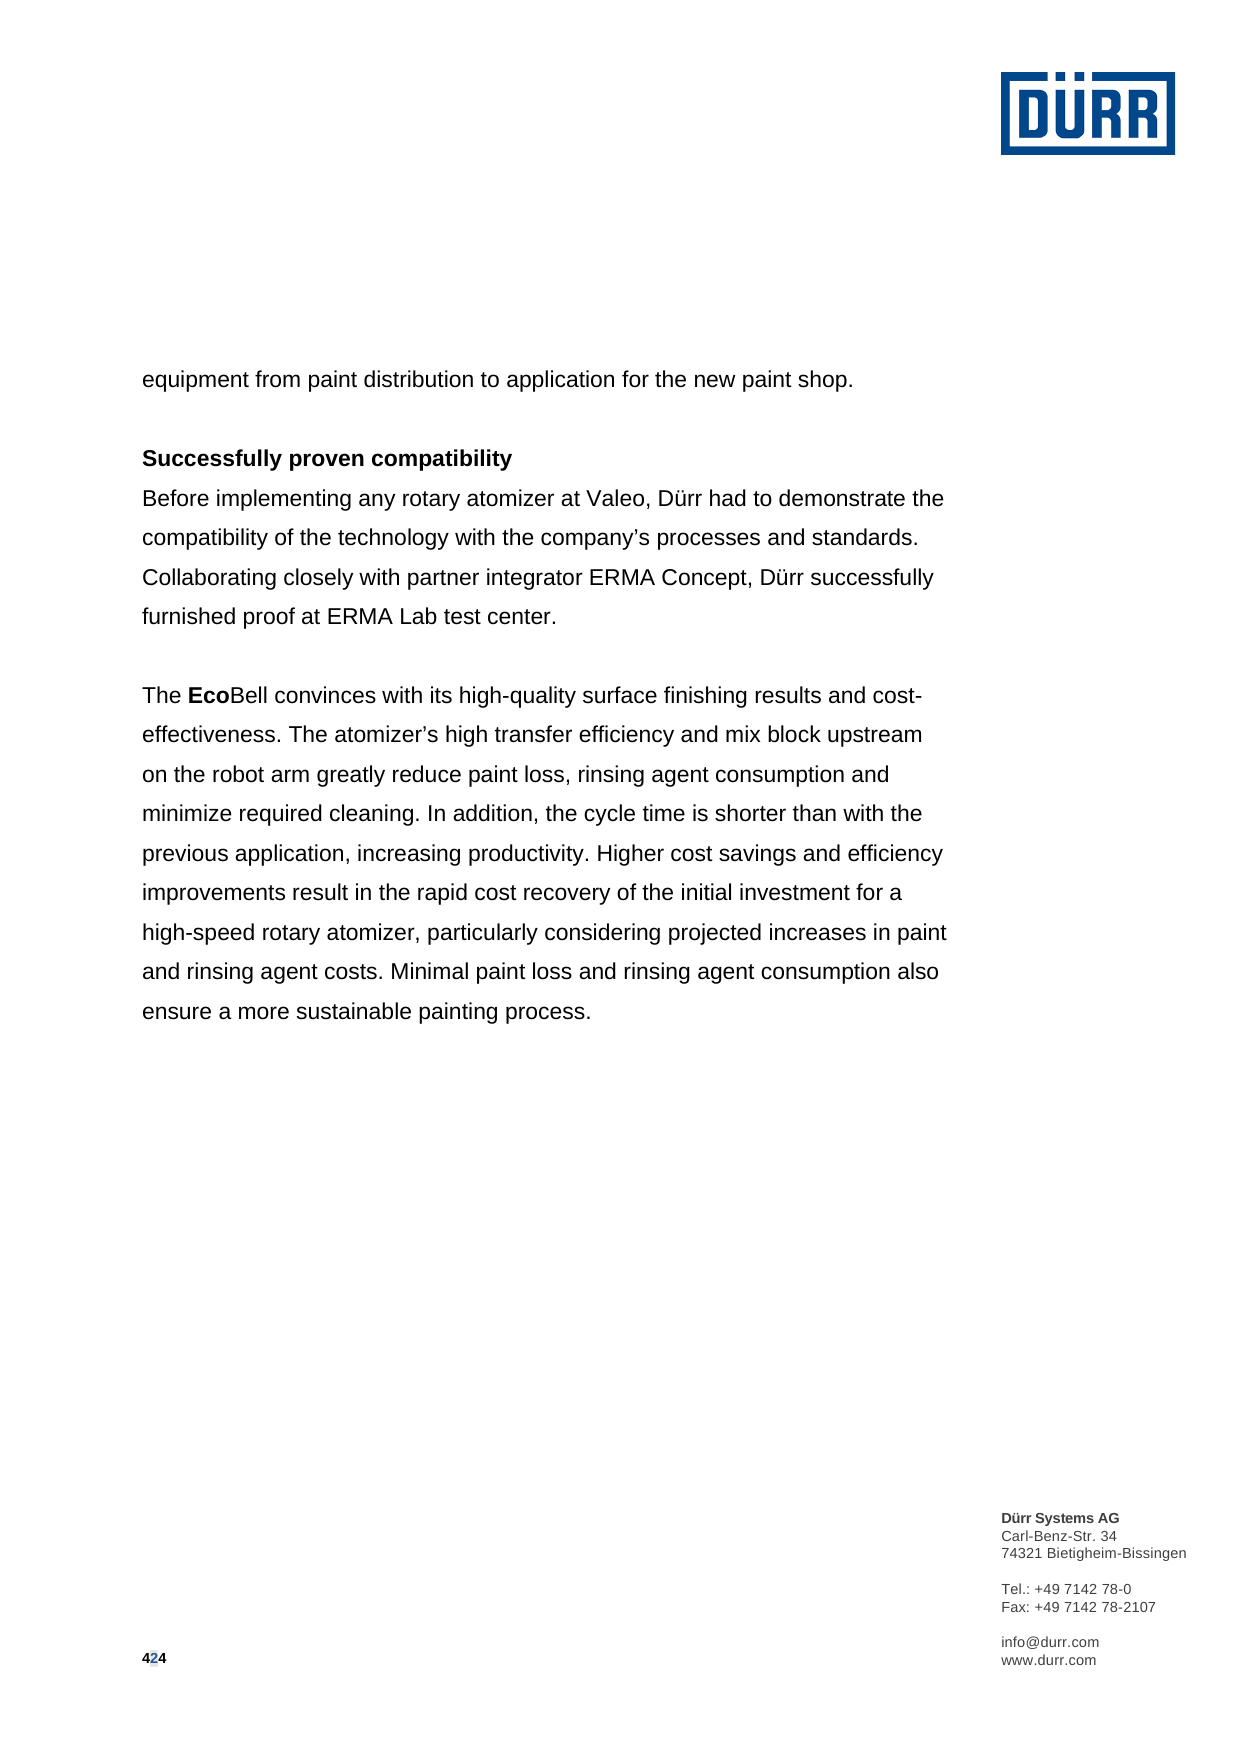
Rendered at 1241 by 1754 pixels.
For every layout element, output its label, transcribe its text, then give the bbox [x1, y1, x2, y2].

picture [1001, 72, 1175, 155]
text Successfully proven compatibility [142, 445, 951, 471]
text Before implementing any rotary atomizer at Valeo, Dürr had to demonstrate the compatibility of the technology with the company’s processes and standards. Collaborating closely with partner integrator ERMA Concept, Dürr successfully furnished proof at ERMA Lab test center. [142, 484, 951, 629]
text The EcoBell convinces with its high-quality surface finishing results and cost-effectiveness. The atomizer’s high transfer efficiency and mix block upstream on the robot arm greatly reduce paint loss, rinsing agent consumption and minimize required cleaning. In addition, the cycle time is shorter than with the previous application, increasing productivity. Higher cost savings and efficiency improvements result in the rapid cost recovery of the initial investment for a high-speed rotary atomizer, particularly considering projected increases in paint and rinsing agent costs. Minimal paint loss and rinsing agent consumption also ensure a more sustainable painting process. [142, 682, 951, 1024]
